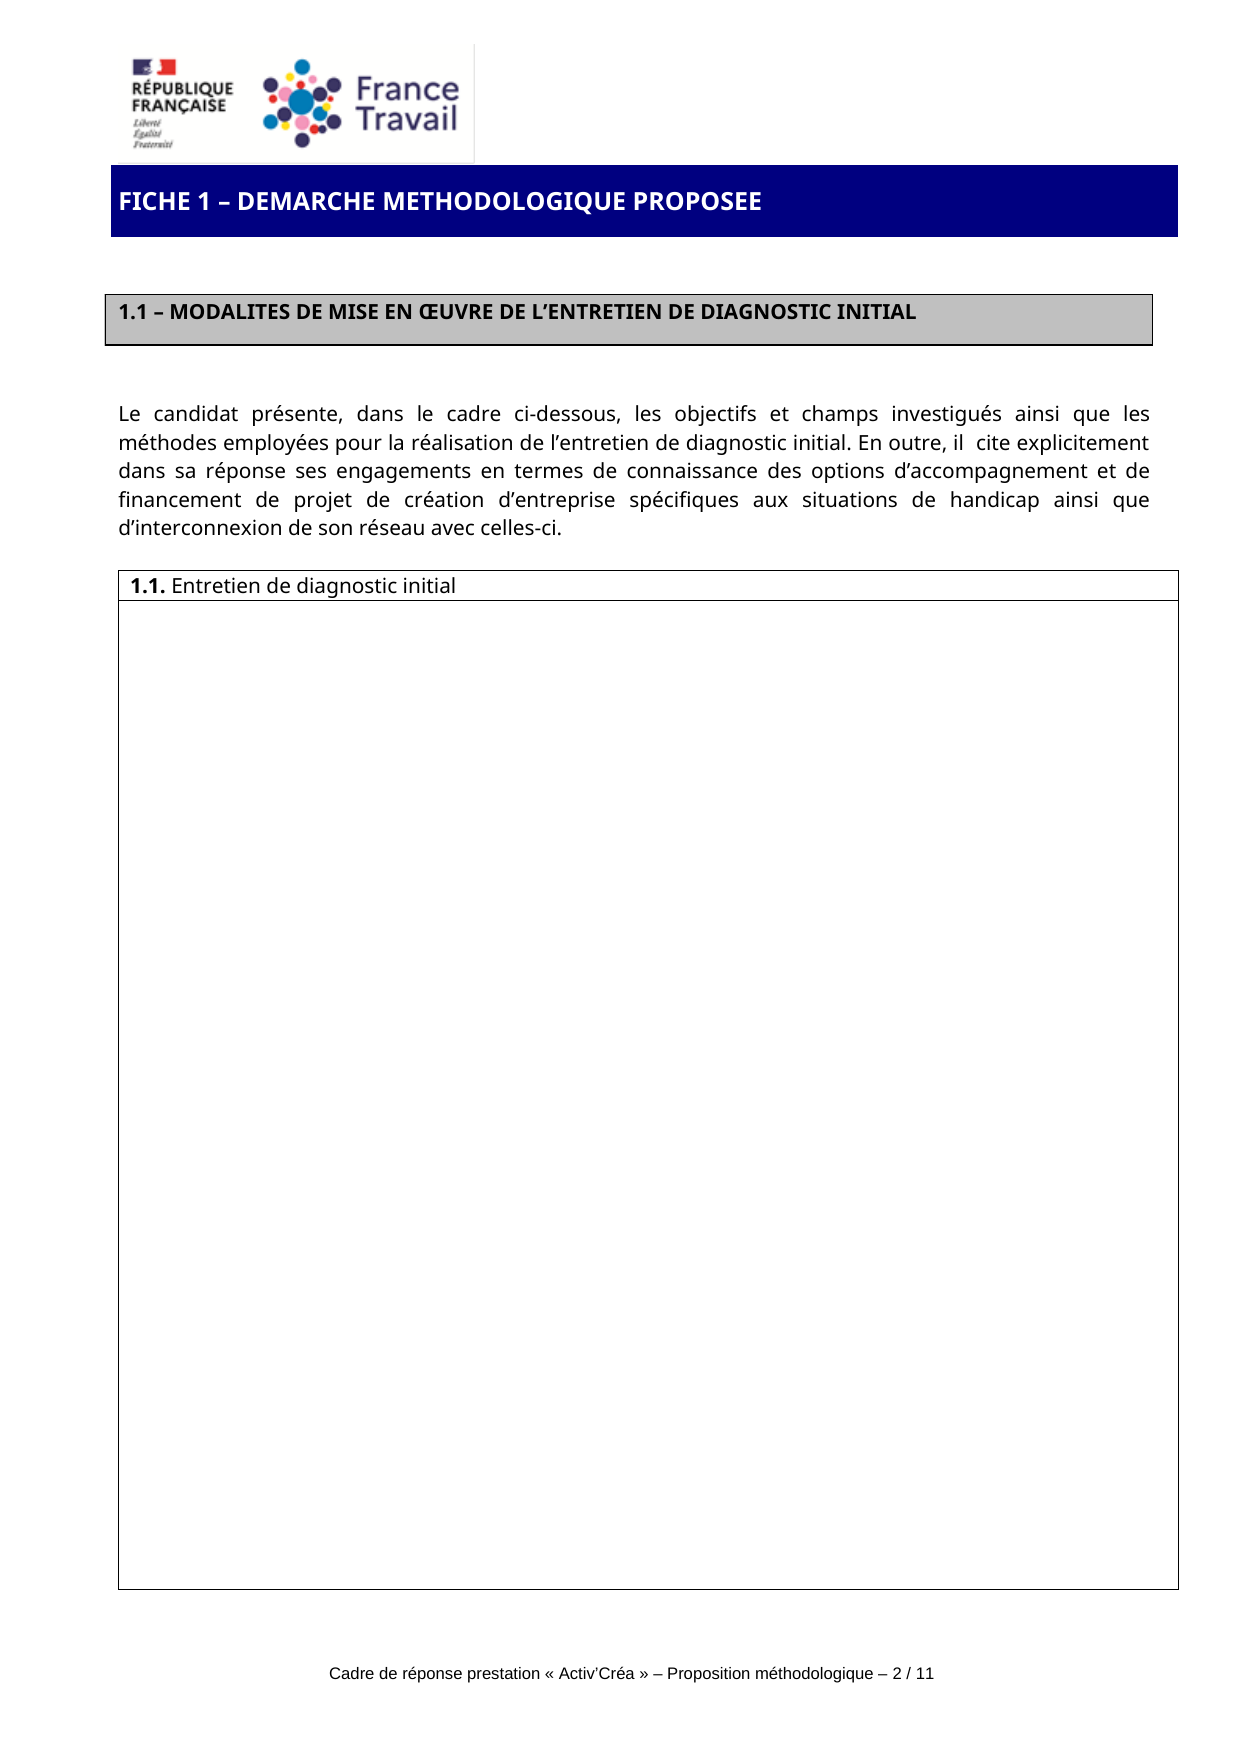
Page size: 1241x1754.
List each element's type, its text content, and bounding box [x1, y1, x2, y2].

table_header FICHE 1 – DEMARCHE METHODOLOGIQUE PROPOSEE [111, 165, 1178, 237]
text Le candidat présente, dans le cadre ci-dessous, les objectifs et champs investigués ainsi que les méthodes employées pour la réalisation de l’entretien de diagnostic initial. En outre, il cite explicitement dans sa réponse ses engagements en termes de connaissance des options d’accompagnement et de financement de projet de création d’entreprise spécifiques aux situations de handicap ainsi que d’interconnexion de son réseau avec celles-ci. [118, 399, 1152, 542]
text 1.1 – MODALITES DE MISE EN ŒUVRE DE L’ENTRETIEN DE DIAGNOSTIC INITIAL [106, 295, 1152, 344]
table_header 1.1. Entretien de diagnostic initial [119, 571, 1178, 599]
table_cell [119, 601, 1178, 1589]
picture [118, 44, 476, 165]
